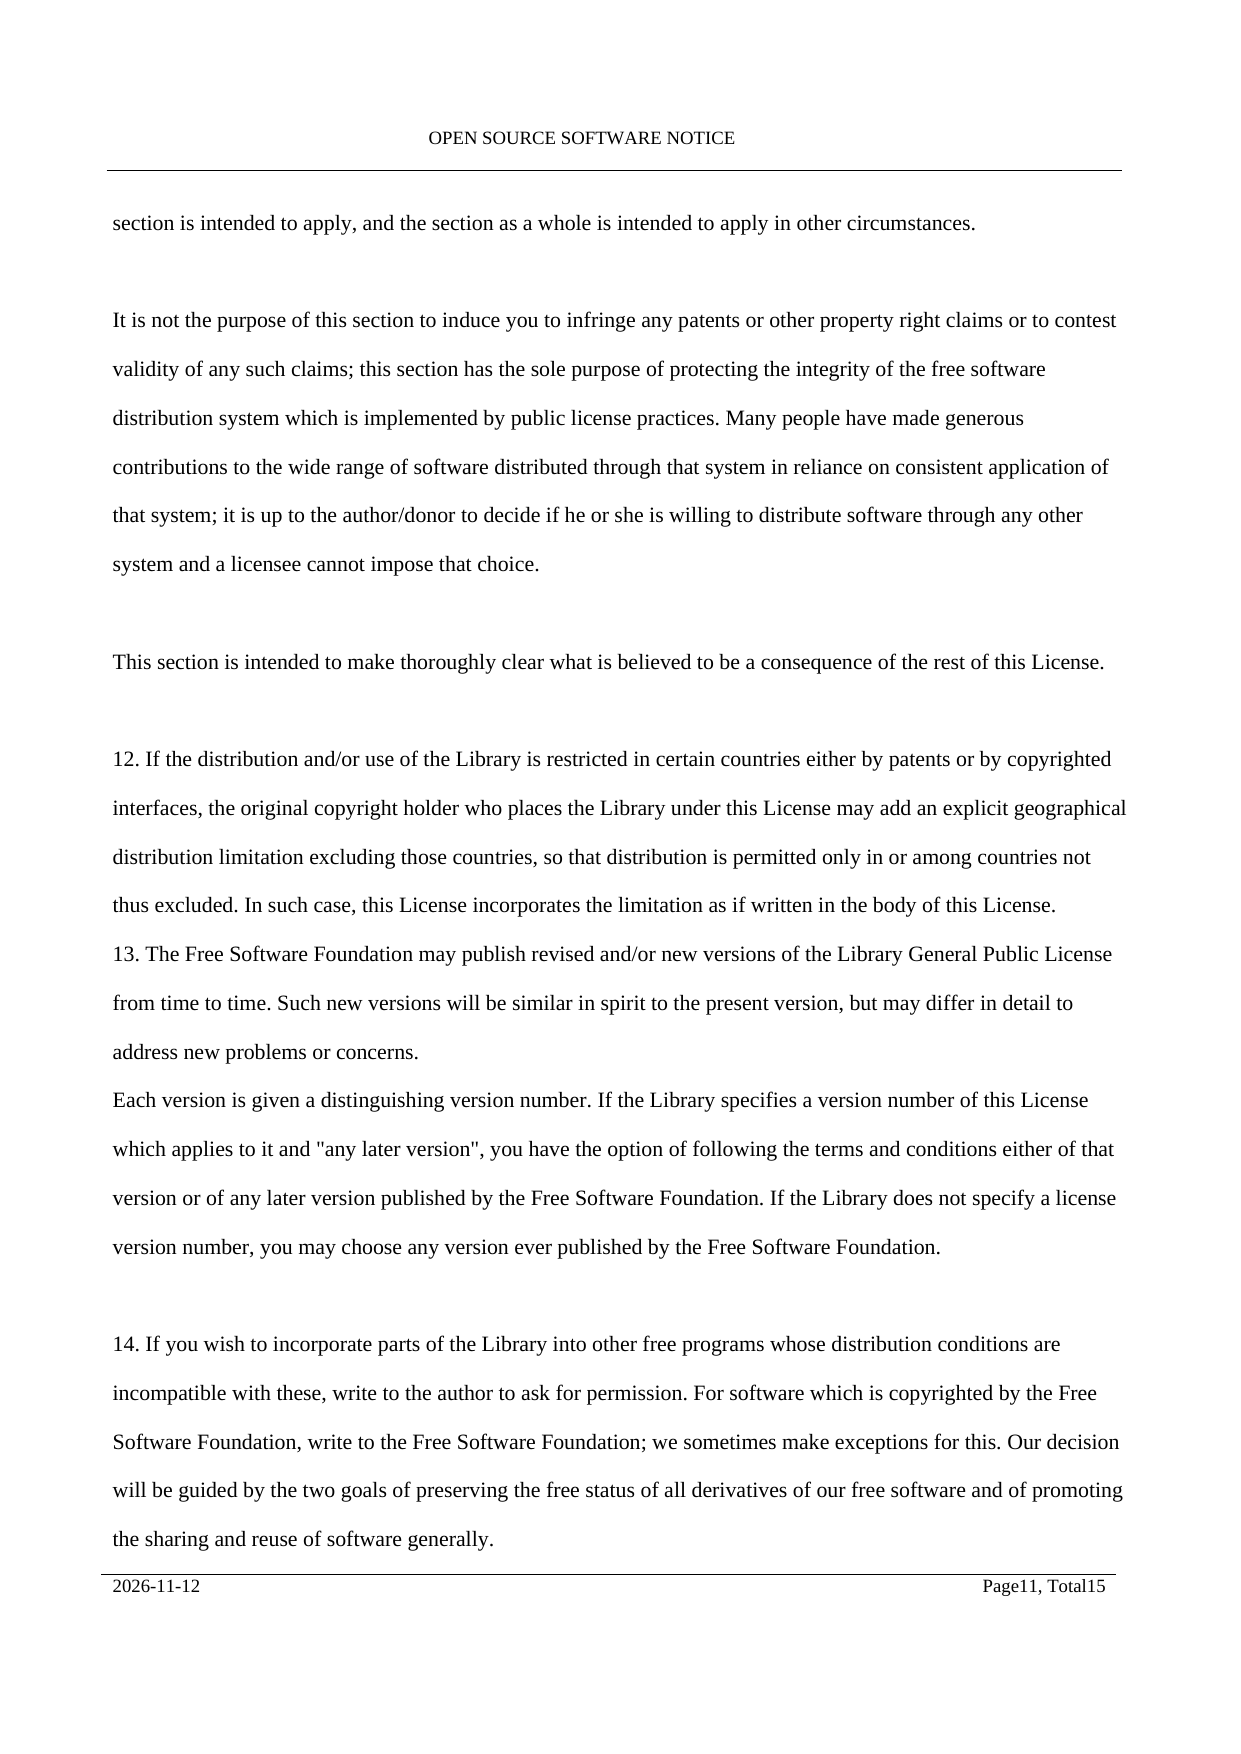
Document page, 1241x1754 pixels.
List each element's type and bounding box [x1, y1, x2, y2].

text [112, 206, 1128, 1555]
